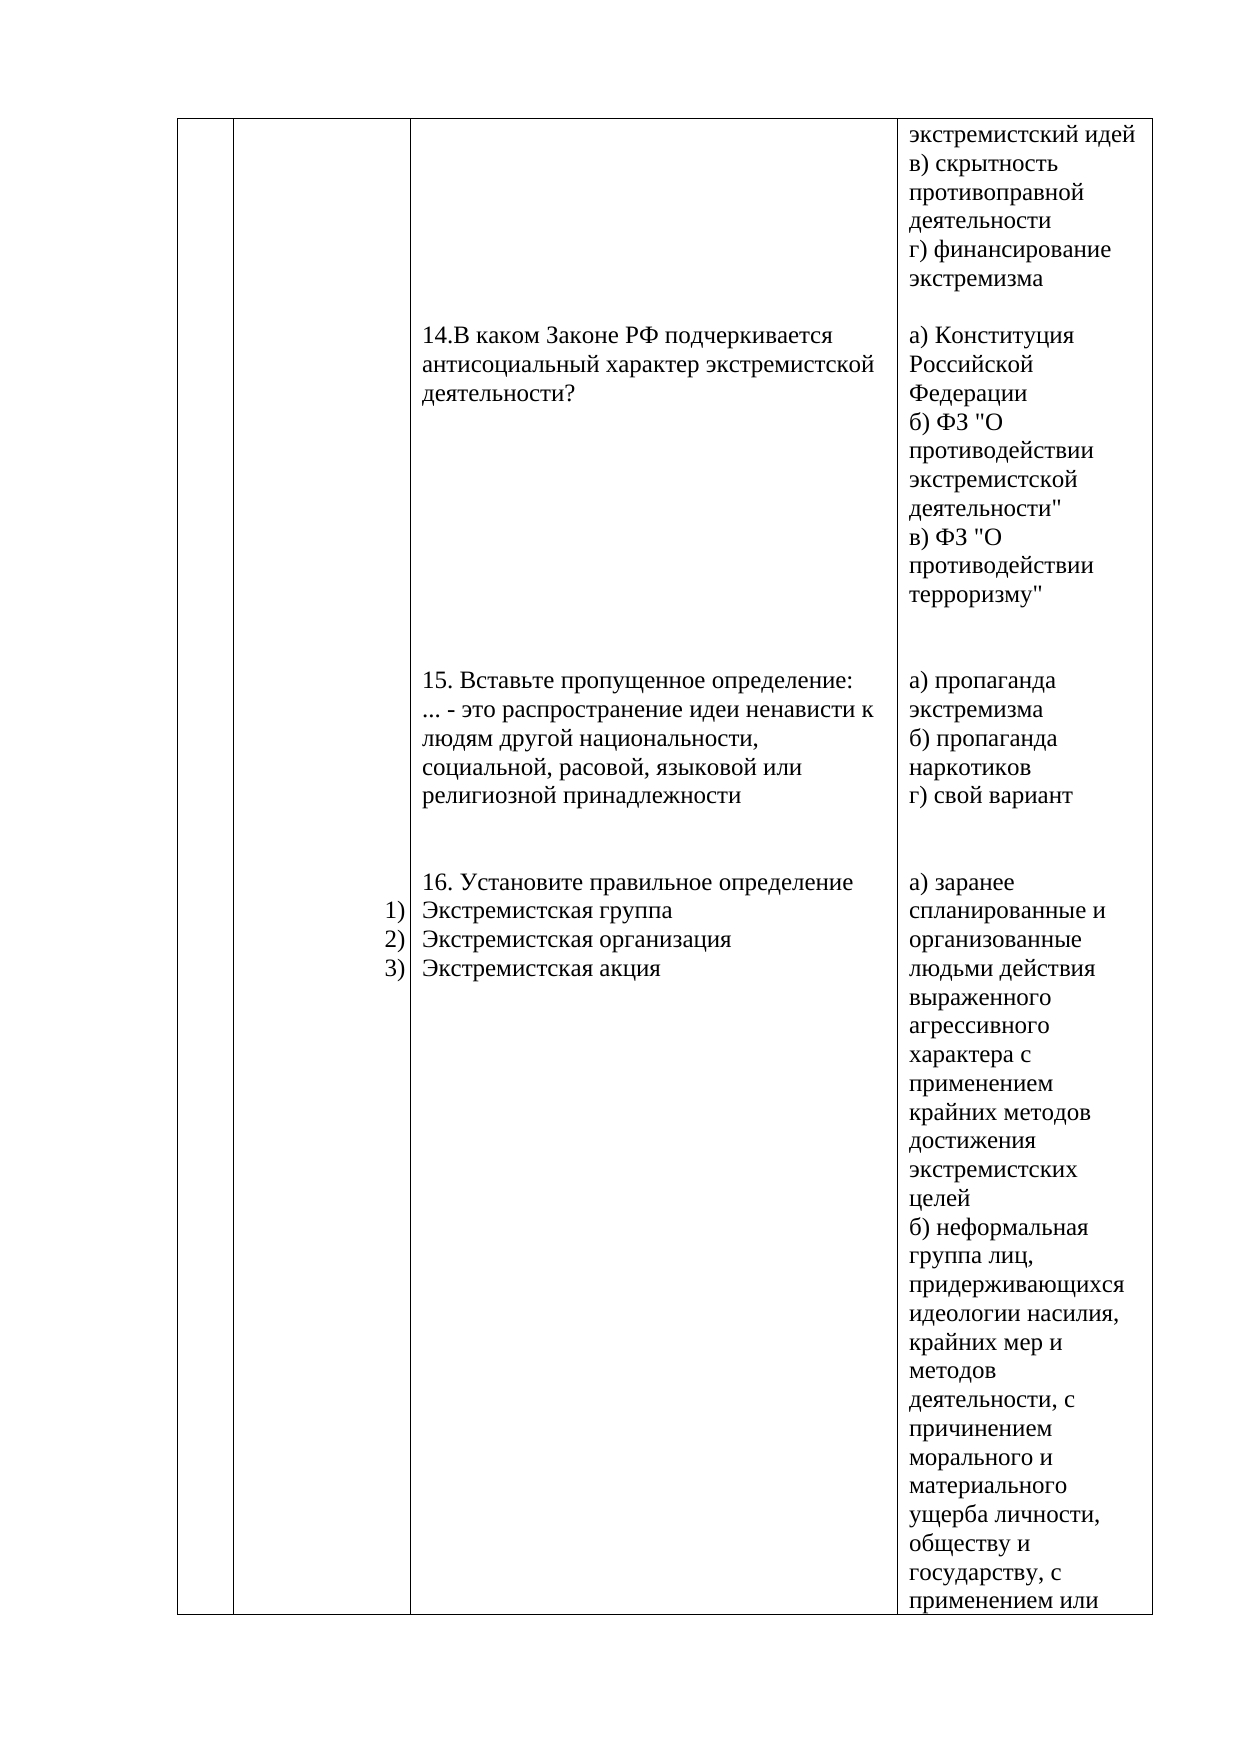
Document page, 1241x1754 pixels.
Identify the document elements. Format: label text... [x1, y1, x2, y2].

table_cell 2 [178, 119, 233, 1614]
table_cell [411, 119, 897, 1614]
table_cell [234, 119, 410, 1614]
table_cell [898, 119, 1152, 1614]
